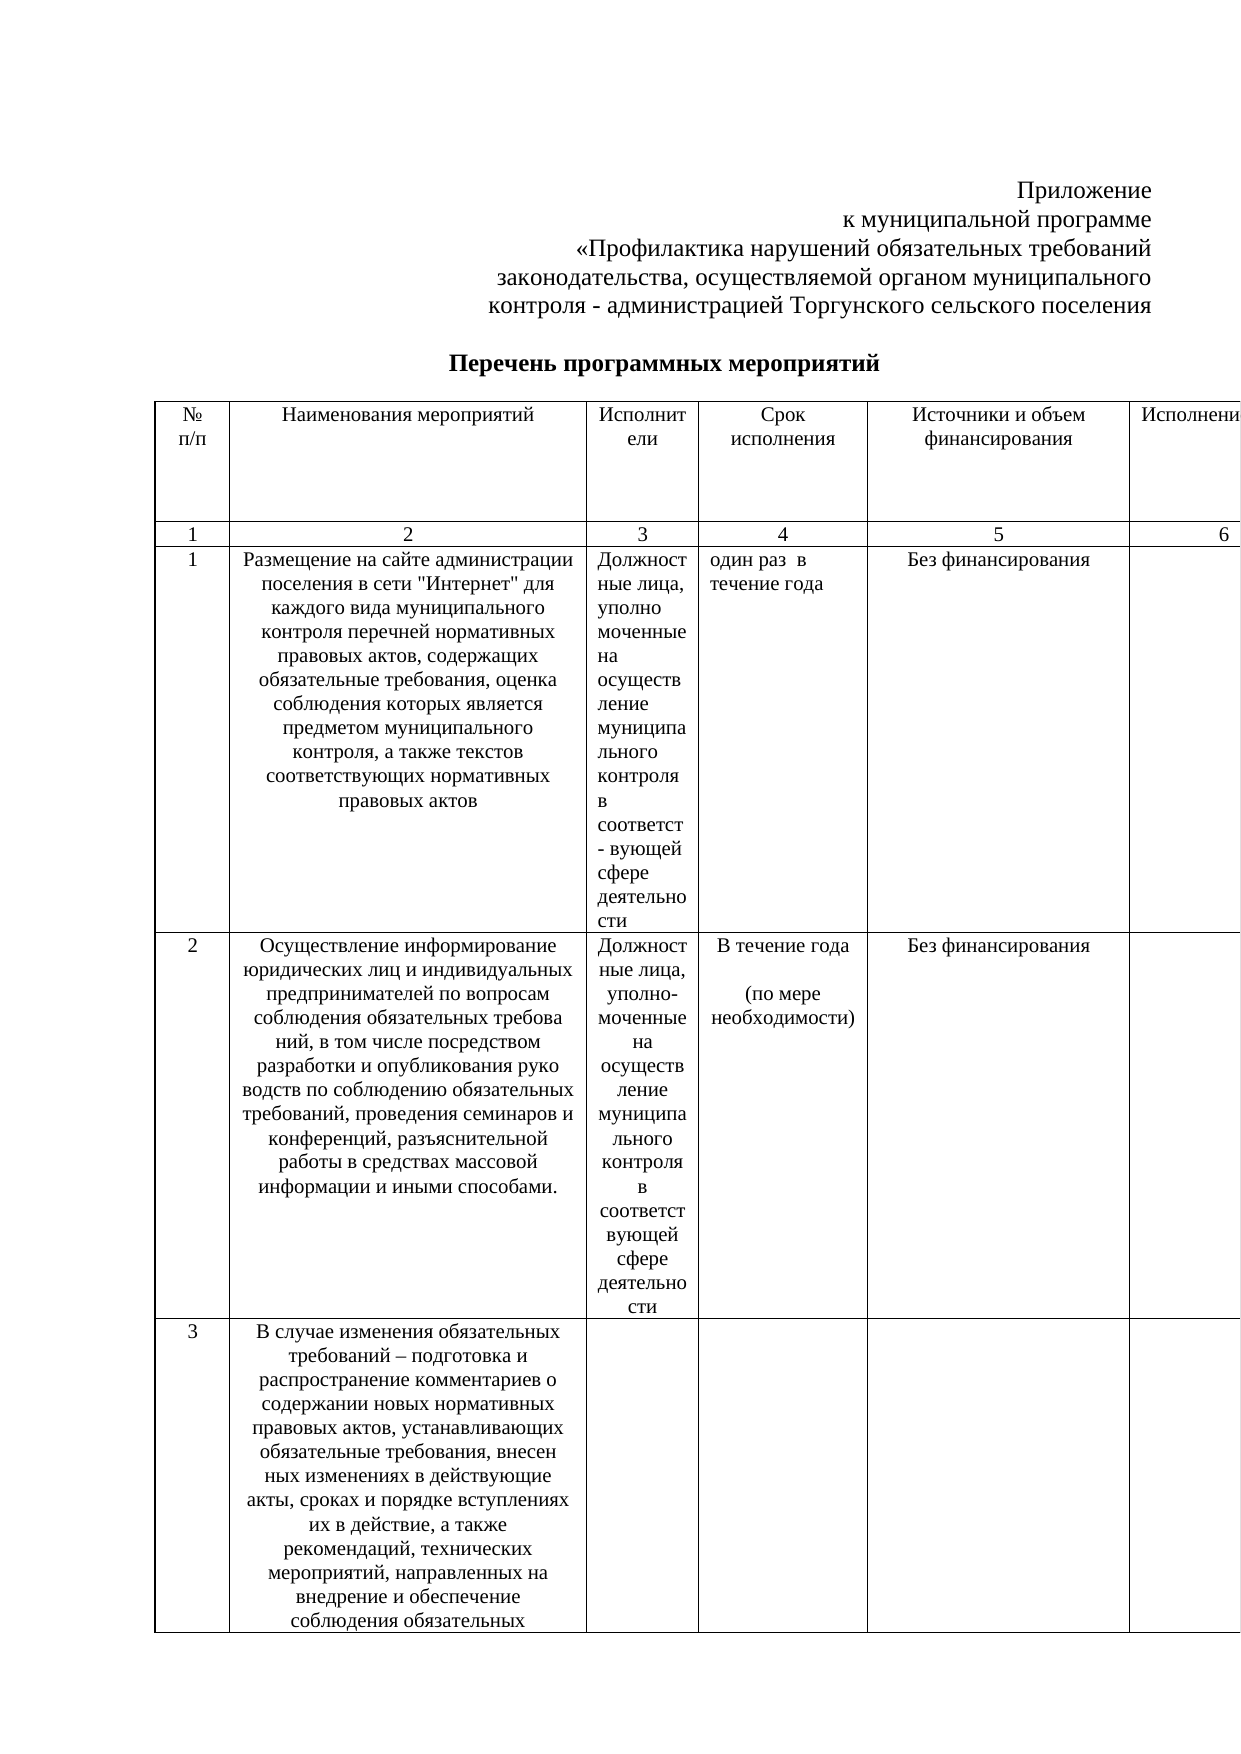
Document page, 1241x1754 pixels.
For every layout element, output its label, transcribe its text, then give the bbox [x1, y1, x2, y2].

table_cell [587, 1319, 698, 1632]
table_cell 6 [1130, 522, 1240, 546]
table_cell Без финансирования [868, 547, 1129, 932]
table_cell Должностные лица, уполно моченные на осуществление муниципального контроля в соответст- вующей сфере деятельности [587, 547, 698, 932]
text Приложение [177, 176, 1152, 204]
text законодательства, осуществляемой органом муниципального [177, 262, 1152, 291]
table_cell 3 [587, 522, 698, 546]
table_cell 5 [868, 522, 1129, 546]
table_header № п/п [156, 402, 229, 521]
table_cell Размещение на сайте администрации поселения в сети "Интернет" для каждого вида муниципального контроля перечней нормативных правовых актов, содержащих обязательные требования, оценка соблюдения которых является предметом муниципального контроля, а также текстов соответствующих нормативных правовых актов [230, 547, 586, 932]
table_cell В течение года (по мере необходимости) [699, 933, 867, 1318]
table_cell [699, 1319, 867, 1632]
table_cell Осуществление информирование юридических лиц и индивидуальных предпринимателей по вопросам соблюдения обязательных требова ний, в том числе посредством разработки и опубликования руко водств по соблюдению обязательных требований, проведения семинаров и конференций, разъяснительной работы в средствах массовой информации и иными способами. [230, 933, 586, 1318]
table_cell Без финансирования [868, 933, 1129, 1318]
table_cell один раз в течение года [699, 547, 867, 932]
table_header Срок исполнения [699, 402, 867, 521]
text к муниципальной программе [177, 204, 1152, 233]
text контроля - администрацией Торгунского сельского поселения [177, 291, 1152, 319]
table_cell 1 [156, 547, 229, 932]
table_cell 3 [156, 1319, 229, 1632]
text Перечень программных мероприятий [177, 348, 1152, 377]
table_header Исполнение [1130, 402, 1240, 521]
table_cell [1130, 933, 1240, 1318]
table_cell В случае изменения обязательных требований – подготовка и распространение комментариев о содержании новых нормативных правовых актов, устанавливающих обязательные требования, внесен ных изменениях в действующие акты, сроках и порядке вступлениях их в действие, а также рекомендаций, технических мероприятий, направленных на внедрение и обеспечение соблюдения обязательных [230, 1319, 586, 1632]
table_cell 4 [699, 522, 867, 546]
table_header Исполнители [587, 402, 698, 521]
text «Профилактика нарушений обязательных требований [177, 233, 1152, 262]
table_cell 2 [156, 933, 229, 1318]
table_cell Должностные лица, уполно- моченные на осуществление муниципального контроля в соответст вующей сфере деятельности [587, 933, 698, 1318]
table_cell [1130, 547, 1240, 932]
table_cell 2 [230, 522, 586, 546]
table_cell [868, 1319, 1129, 1632]
table_cell 1 [156, 522, 229, 546]
table_header Источники и объем финансирования [868, 402, 1129, 521]
table_cell [1130, 1319, 1240, 1632]
table_header Наименования мероприятий [230, 402, 586, 521]
